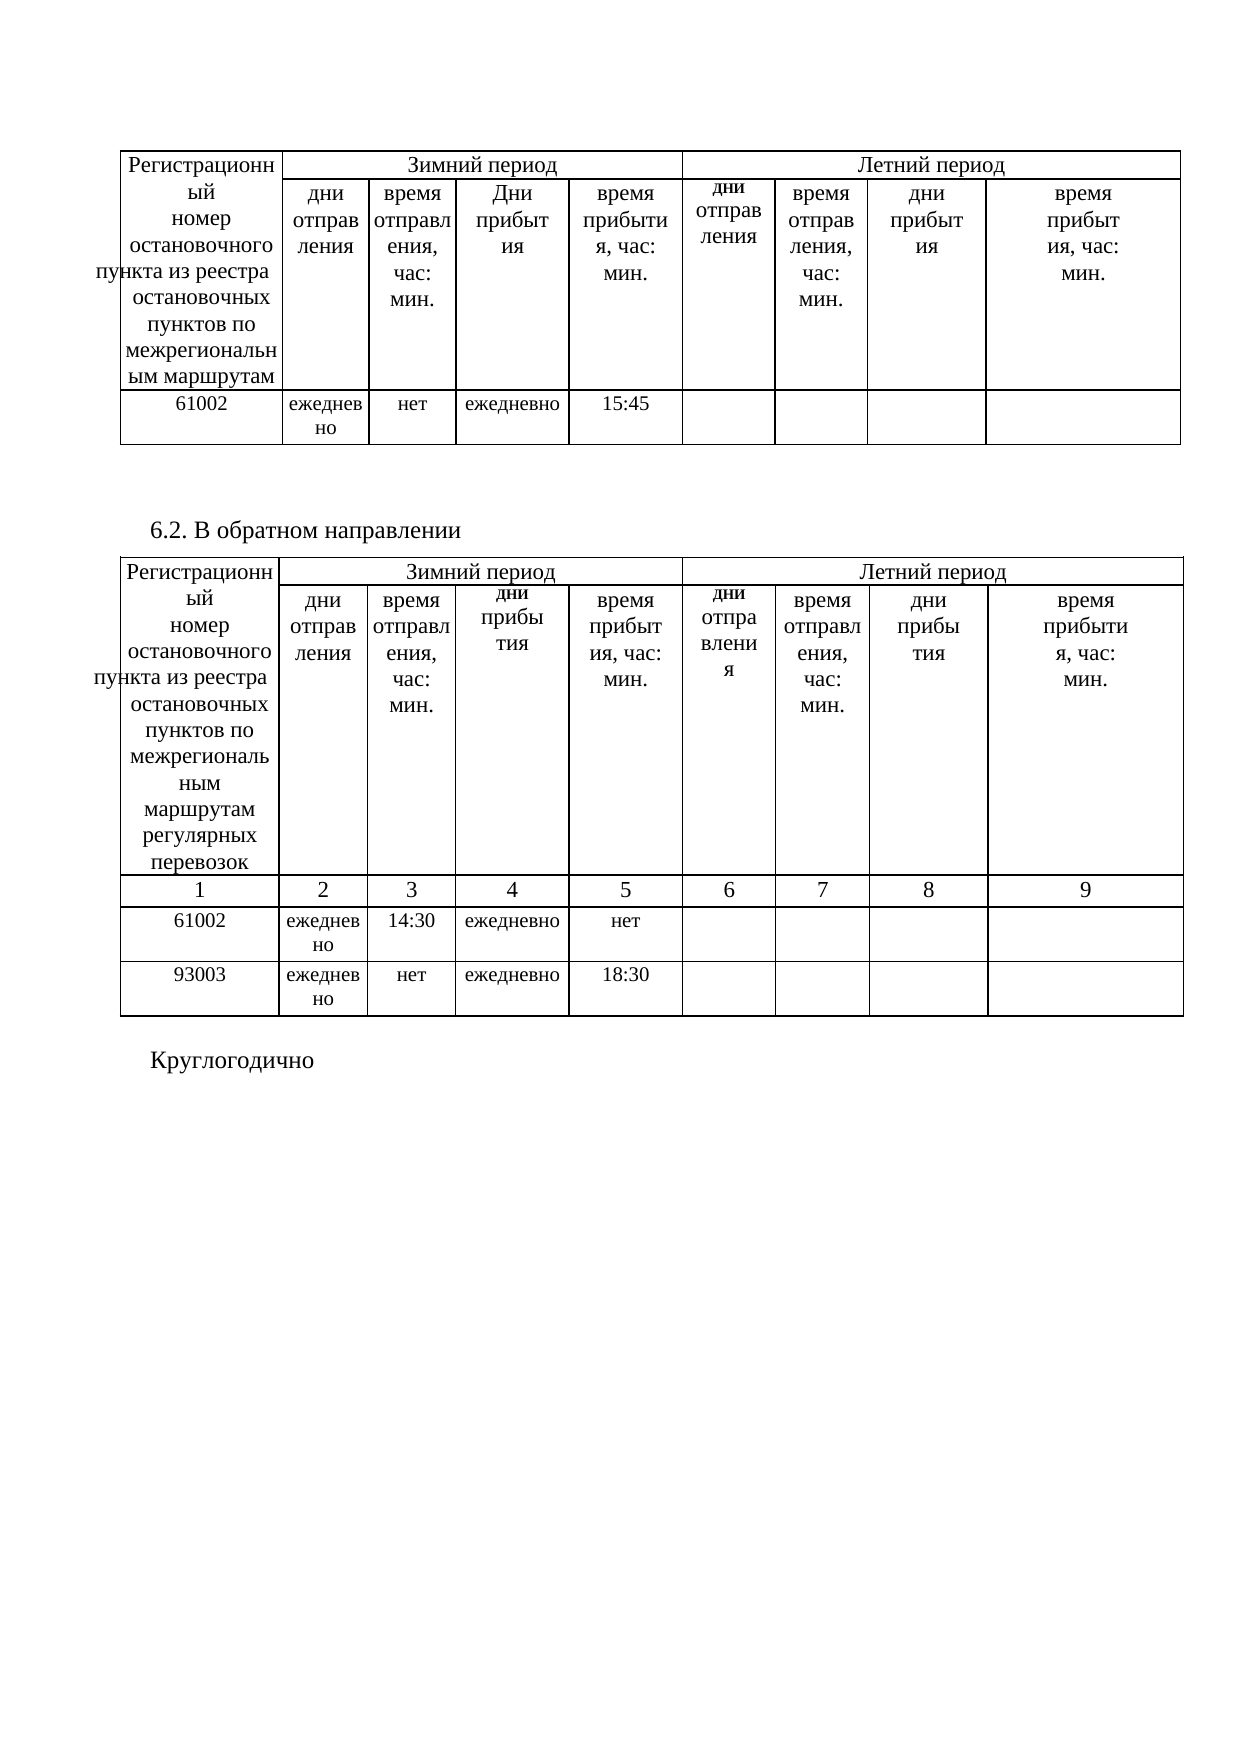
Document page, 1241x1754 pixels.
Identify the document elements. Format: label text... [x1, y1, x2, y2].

table_cell [870, 908, 987, 961]
table_cell [776, 962, 869, 1015]
table_cell ежедневно [280, 962, 367, 1015]
table_header Зимний период [280, 558, 682, 584]
table_cell время отправл ения, час: мин. [370, 180, 455, 389]
table_cell ежедневно [280, 908, 367, 961]
table_cell дни отправ ления [283, 180, 368, 389]
table_cell дни прибыт ия [868, 180, 985, 389]
table_cell 61002 [121, 391, 282, 444]
table_cell 93003 [121, 962, 278, 1015]
table_cell [987, 391, 1180, 444]
table_cell время прибыт ия, час: мин. [987, 180, 1180, 389]
table_cell 5 [570, 876, 682, 906]
table_cell время прибыти я, час: мин. [989, 586, 1183, 874]
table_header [121, 152, 282, 389]
table_cell 4 [456, 876, 568, 906]
table_header Летний период [683, 558, 1183, 584]
table_cell нет [570, 908, 682, 961]
table_cell ежедневно [457, 391, 568, 444]
table_cell 6 [683, 876, 775, 906]
table_cell дни отправ ления [280, 586, 367, 874]
table_cell [683, 391, 774, 444]
table_cell 61002 [121, 908, 278, 961]
table_cell время отправл ения, час: мин. [368, 586, 455, 874]
table_cell время прибыти я, час: мин. [570, 180, 682, 389]
table_cell [776, 391, 867, 444]
table_cell ежедневно [283, 391, 368, 444]
table_cell [776, 908, 869, 961]
table_cell время отправ ления, час: мин. [776, 180, 867, 389]
table_cell нет [370, 391, 455, 444]
text Круглогодично [150, 1045, 1090, 1074]
table_header Зимний период [283, 152, 682, 178]
table_cell 1 [121, 876, 278, 906]
table_cell 18:30 [570, 962, 682, 1015]
table_cell 15:45 [570, 391, 682, 444]
table_cell время отправл ения, час: мин. [776, 586, 869, 874]
table_cell [683, 962, 775, 1015]
table_cell ДНИ отпра влени я [683, 586, 775, 874]
table_cell [868, 391, 985, 444]
table_cell [989, 962, 1183, 1015]
table_cell Дни прибыт ия [457, 180, 568, 389]
table_cell 14:30 [368, 908, 455, 961]
text 6.2. В обратном направлении [150, 515, 1090, 544]
table_header Летний период [683, 152, 1180, 178]
table_cell 7 [776, 876, 869, 906]
table_cell [989, 908, 1183, 961]
table_cell 2 [280, 876, 367, 906]
table_cell 9 [989, 876, 1183, 906]
table_cell [683, 908, 775, 961]
table_cell 8 [870, 876, 987, 906]
table_cell ежедневно [456, 908, 568, 961]
table_cell дни прибы тия [870, 586, 987, 874]
table_cell ДНИ отправ ления [683, 180, 774, 389]
table_header Регистрационный номер остановочного пункта из реестра остановочных пунктов по межрегиональным маршрутам регулярных перевозок [121, 558, 278, 874]
table_cell нет [368, 962, 455, 1015]
table_cell ДНИ прибы тия [456, 586, 568, 874]
table_cell ежедневно [456, 962, 568, 1015]
table_cell [870, 962, 987, 1015]
table_cell 3 [368, 876, 455, 906]
table_cell время прибыт ия, час: мин. [570, 586, 682, 874]
